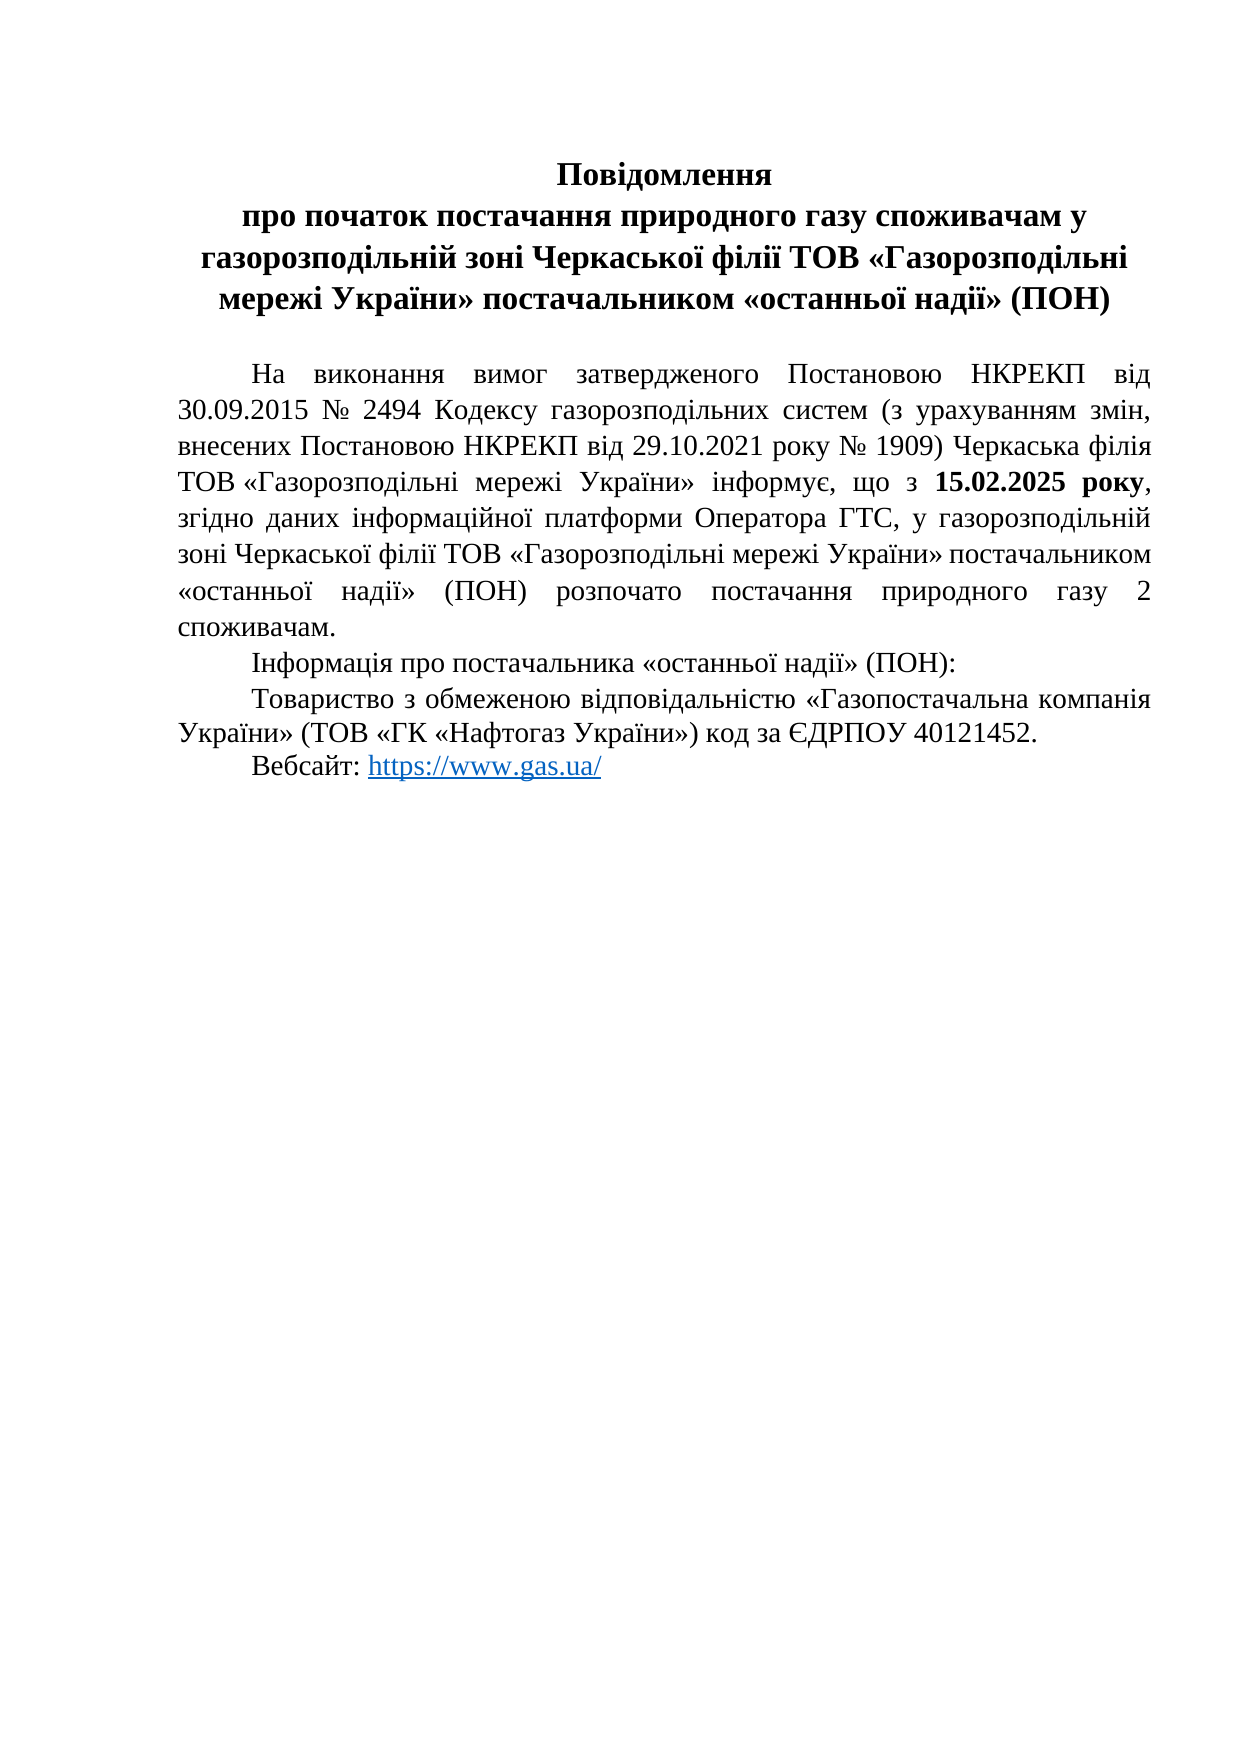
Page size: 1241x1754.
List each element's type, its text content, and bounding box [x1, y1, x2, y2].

text про початок постачання природного газу споживачам у газорозподільній зоні Черкаської філії ТОВ «Газорозподільні мережі України» постачальником «останньої надії» (ПОН) [177, 196, 1152, 317]
text На виконання вимог затвердженого Постановою НКРЕКП від 30.09.2015 № 2494 Кодексу газорозподільних систем (з урахуванням змін, внесених Постановою НКРЕКП від 29.10.2021 року № 1909) Черкаська філія ТОВ «Газорозподільні мережі України» інформує, що з 15.02.2025 року, згідно даних інформаційної платформи Оператора ГТС, у газорозподільній зоні Черкаської філії ТОВ «Газорозподільні мережі України» постачальником «останньої надії» (ПОН) розпочато постачання природного газу 2 споживачам. [177, 356, 1152, 642]
text Повідомлення [177, 154, 1152, 193]
text Товариство з обмеженою відповідальністю «Газопостачальна компанія України» (ТОВ «ГК «Нафтогаз України») код за ЄДРПОУ 40121452. [177, 681, 1152, 748]
text Вебсайт: https://www.gas.ua/ [177, 748, 1152, 782]
text Інформація про постачальника «останньої надії» (ПОН): [177, 645, 1152, 678]
